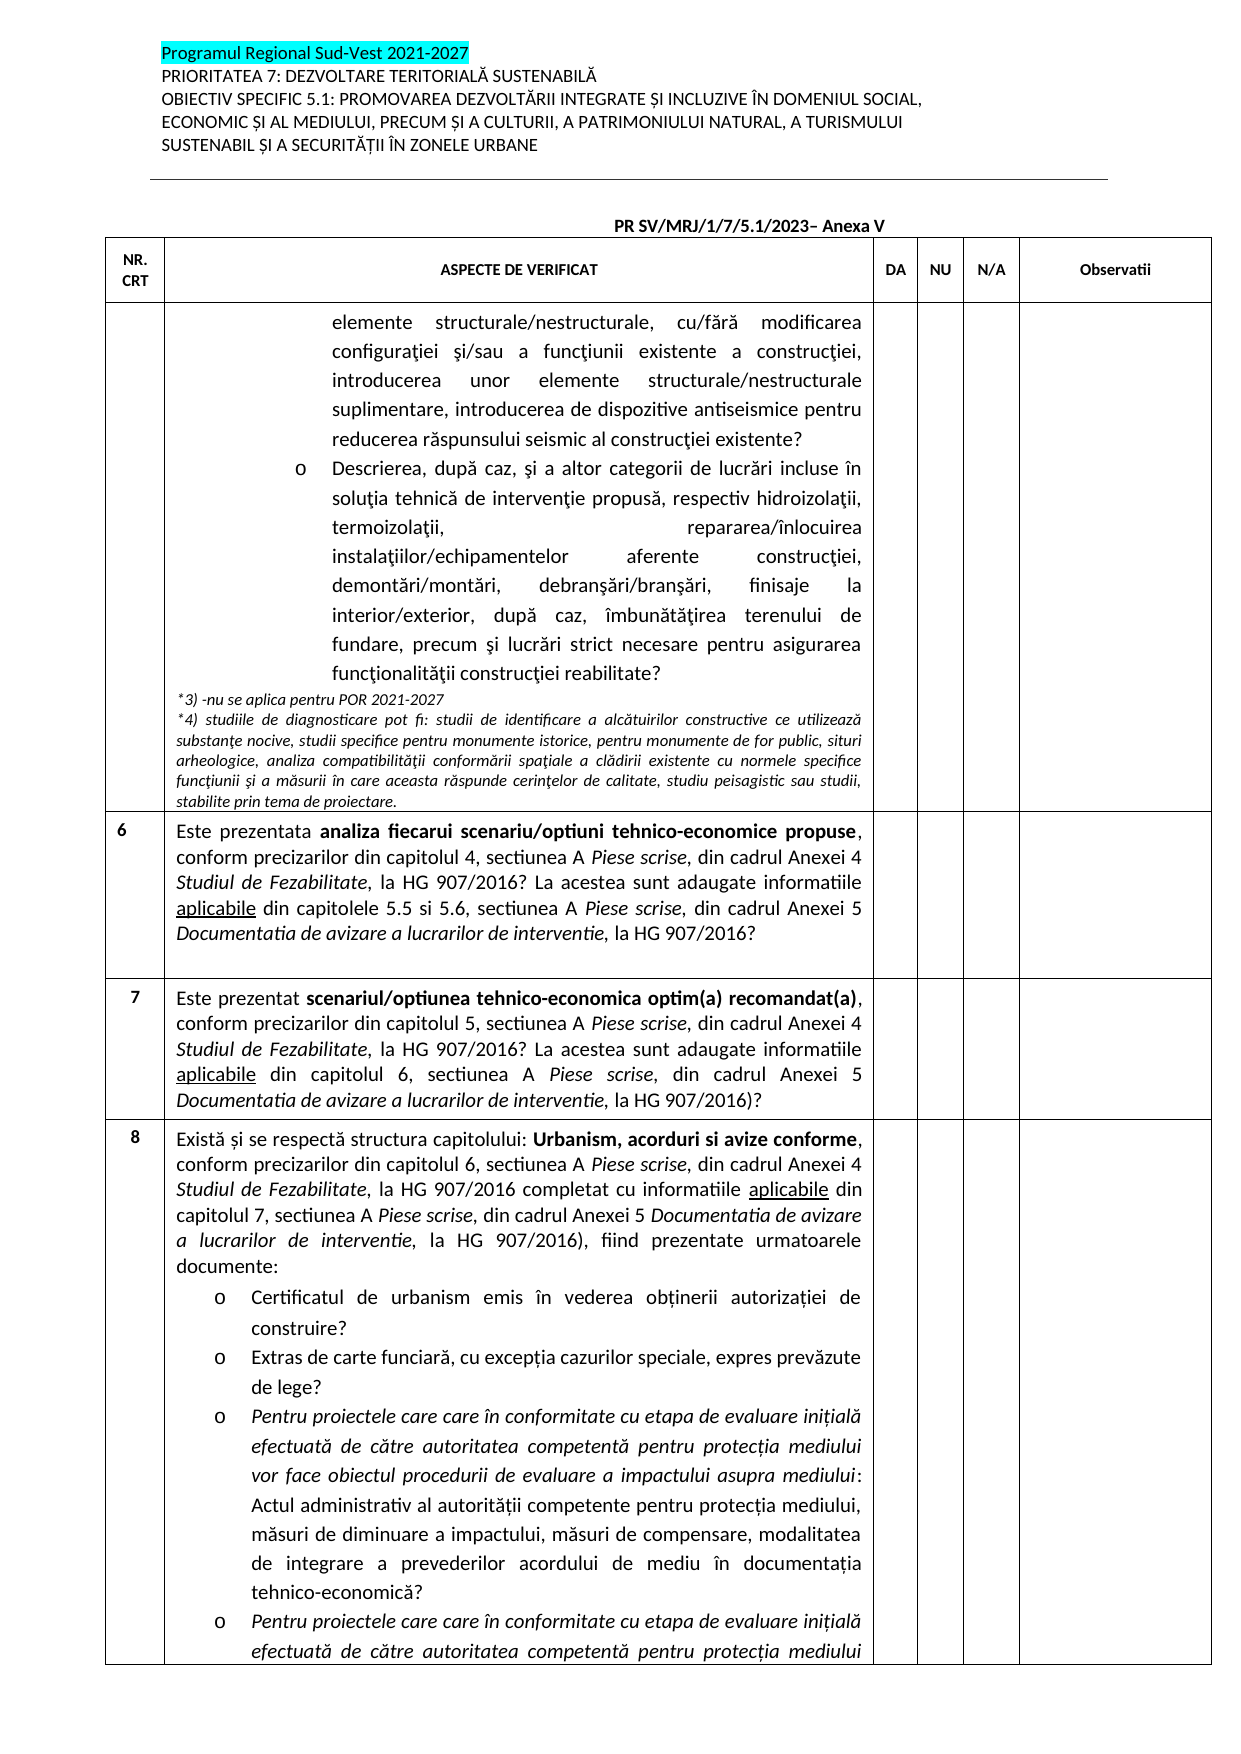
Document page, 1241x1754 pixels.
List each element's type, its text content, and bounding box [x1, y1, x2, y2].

table_cell [918, 979, 963, 1118]
table_cell [918, 1120, 963, 1664]
table_header N/A [964, 238, 1019, 302]
table_cell [874, 979, 917, 1118]
table_cell 8 [106, 1120, 164, 1664]
table_cell [1020, 1120, 1211, 1664]
table_cell 6 [106, 812, 164, 978]
table_cell Este prezentata analiza fiecarui scenariu/optiuni tehnico-economice propuse, conform precizarilor din capitolul 4, sectiunea A Piese scrise, din cadrul Anexei 4 Studiul de Fezabilitate, la HG 907/2016? La acestea sunt adaugate informatiile aplicabile din capitolele 5.5 si 5.6, sectiunea A Piese scrise, din cadrul Anexei 5 Documentatia de avizare a lucrarilor de interventie, la HG 907/2016? [165, 812, 873, 978]
table_cell [918, 303, 963, 811]
table_cell [964, 812, 1019, 978]
table_cell [964, 1120, 1019, 1664]
table_cell Este prezentat scenariul/optiunea tehnico-economica optim(a) recomandat(a), conform precizarilor din capitolul 5, sectiunea A Piese scrise, din cadrul Anexei 4 Studiul de Fezabilitate, la HG 907/2016? La acestea sunt adaugate informatiile aplicabile din capitolul 6, sectiunea A Piese scrise, din cadrul Anexei 5 Documentatia de avizare a lucrarilor de interventie, la HG 907/2016)? [165, 979, 873, 1118]
table_cell [1020, 812, 1211, 978]
table_header ASPECTE DE VERIFICAT [165, 238, 873, 302]
table_cell [874, 812, 917, 978]
table_cell 5 [106, 303, 164, 811]
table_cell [165, 303, 873, 811]
table_header NU [918, 238, 963, 302]
table_header Observatii [1020, 238, 1211, 302]
table_cell 7 [106, 979, 164, 1118]
table_cell [918, 812, 963, 978]
table_header DA [874, 238, 917, 302]
table_cell [964, 303, 1019, 811]
table_cell [874, 1120, 917, 1664]
table_cell [1020, 303, 1211, 811]
table_cell [1020, 979, 1211, 1118]
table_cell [165, 1120, 873, 1664]
table_cell [964, 979, 1019, 1118]
table_cell [874, 303, 917, 811]
table_header NR. CRT [106, 238, 164, 302]
